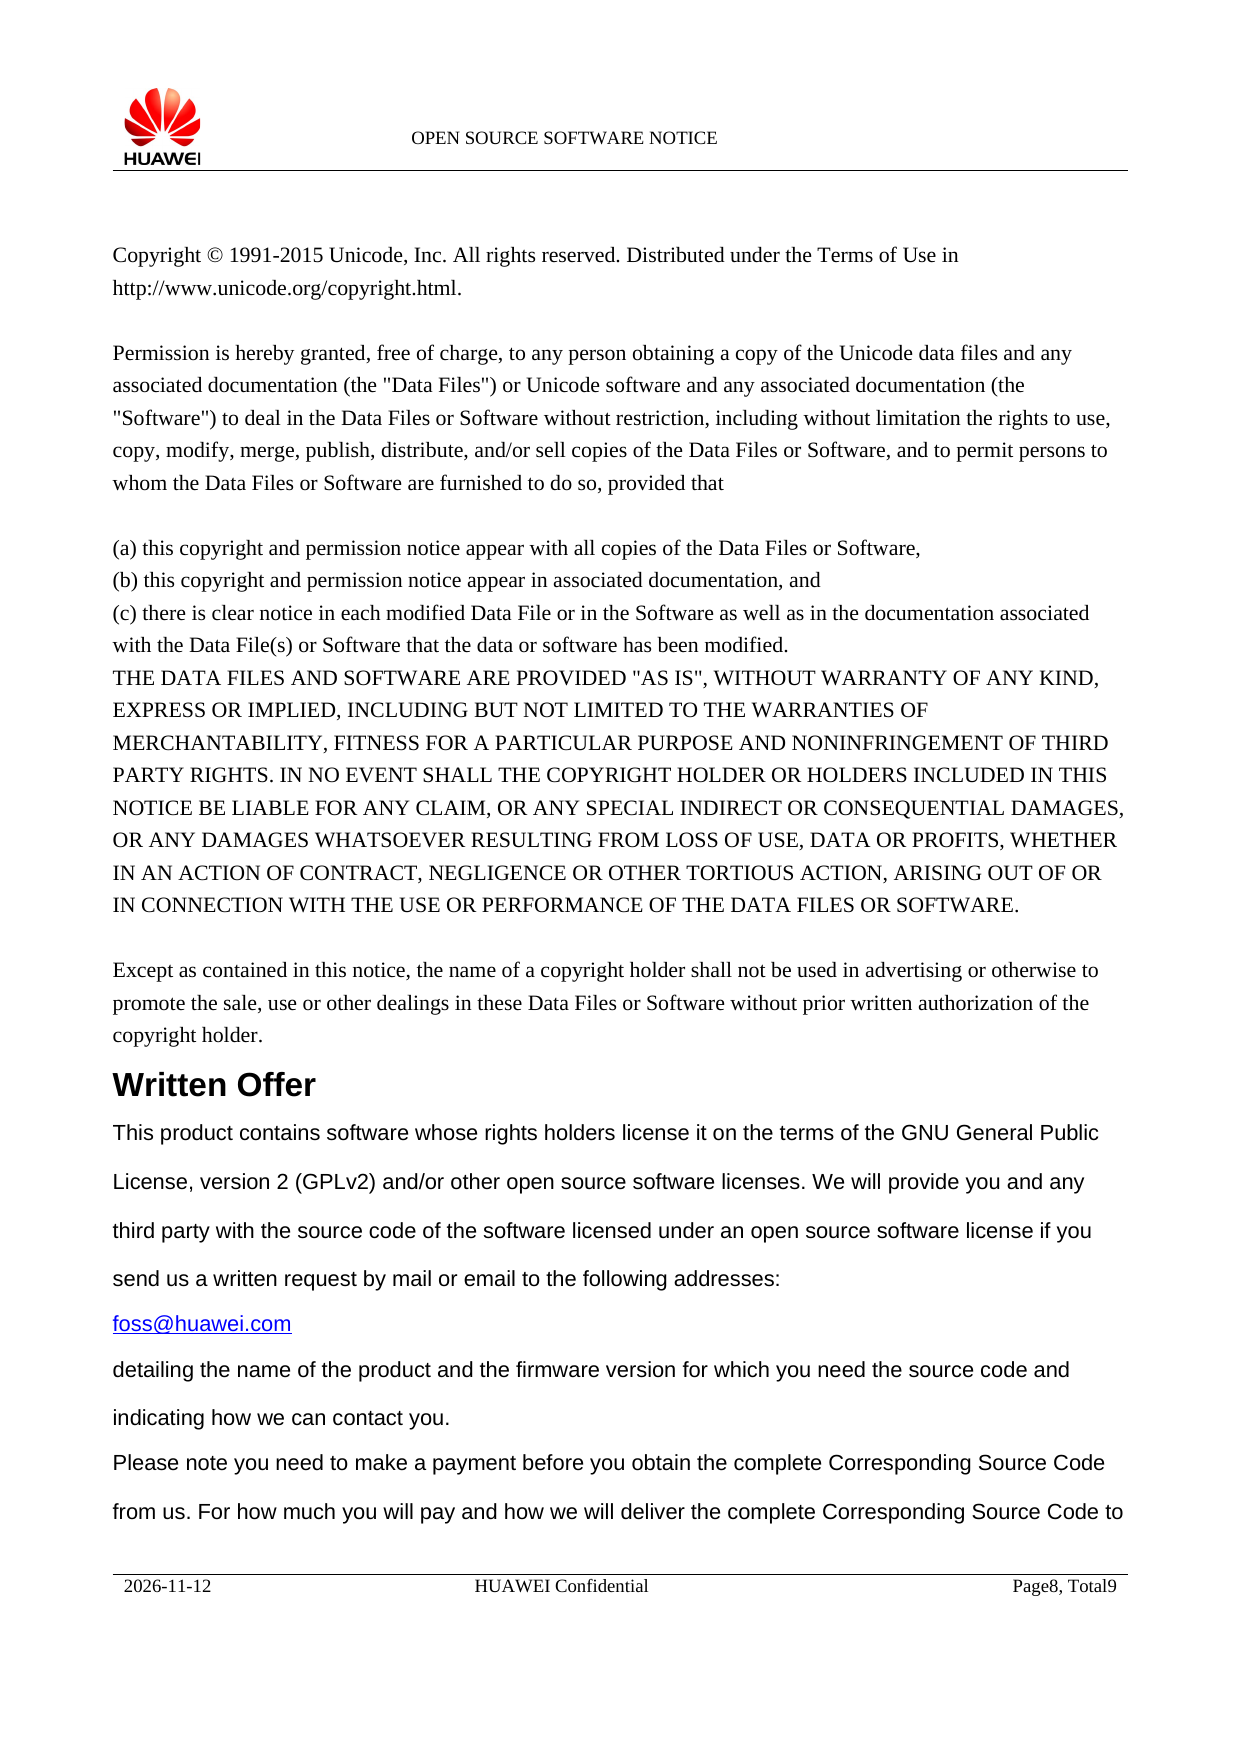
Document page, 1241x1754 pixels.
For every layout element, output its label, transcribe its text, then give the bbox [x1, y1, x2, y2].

text foss@huawei.com [112, 1308, 1128, 1340]
text Written Offer [112, 1051, 1128, 1116]
text detailing the name of the product and the firmware version for which you need the source code and indicating how we can contact you. [112, 1353, 1128, 1434]
text This product contains software whose rights holders license it on the terms of the GNU General Public License, version 2 (GPLv2) and/or other open source software licenses. We will provide you and any third party with the source code of the software licensed under an open source software license if you send us a written request by mail or email to the following addresses: [112, 1116, 1128, 1295]
picture [124, 88, 201, 165]
